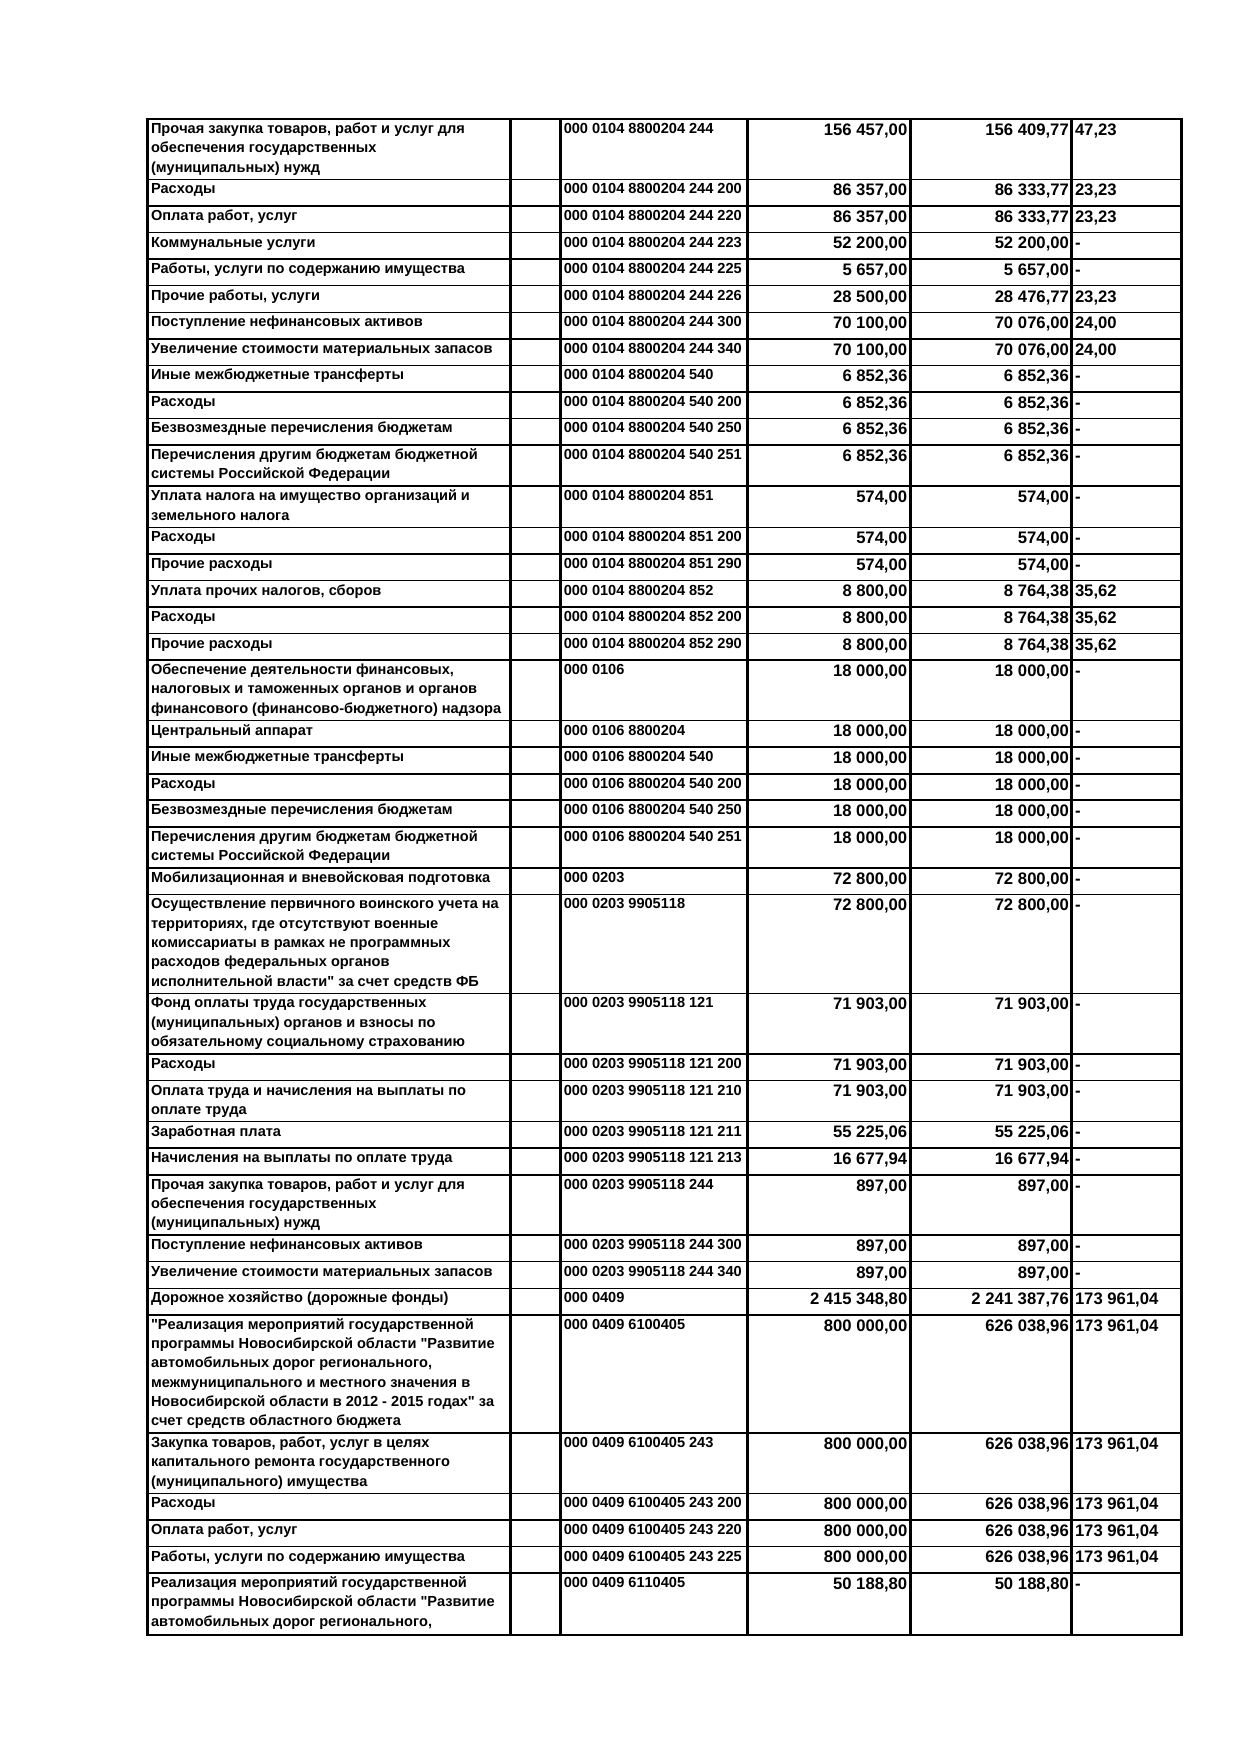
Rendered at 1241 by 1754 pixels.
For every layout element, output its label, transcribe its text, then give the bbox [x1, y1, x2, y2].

table_cell Иные межбюджетные трансферты [149, 748, 509, 773]
table_cell 18 000,00 [912, 801, 1070, 826]
table_cell 000 0106 8800204 540 251 [562, 828, 746, 867]
table_cell Коммунальные услуги [149, 233, 509, 258]
table_cell 000 0104 8800204 244 226 [562, 286, 746, 311]
table_cell Начисления на выплаты по оплате труда [149, 1149, 509, 1174]
table_cell [512, 1149, 559, 1174]
table_cell [512, 895, 559, 993]
table_cell 000 0104 8800204 244 220 [562, 207, 746, 232]
table_cell [512, 1262, 559, 1287]
table_cell 18 000,00 [749, 828, 909, 867]
table_cell [512, 393, 559, 418]
table_cell - [1073, 260, 1180, 285]
table_cell 18 000,00 [749, 721, 909, 746]
table_cell [512, 775, 559, 799]
table_cell 24,00 [1073, 313, 1180, 338]
table_cell 000 0104 8800204 540 250 [562, 419, 746, 444]
table_cell 000 0106 8800204 540 250 [562, 801, 746, 826]
table_cell [512, 994, 559, 1053]
table_cell - [1073, 1055, 1180, 1079]
table_cell 71 903,00 [749, 1081, 909, 1121]
table_cell Закупка товаров, работ, услуг в целях капитального ремонта государственного (муниципального) имущества [149, 1434, 509, 1493]
table_cell 000 0104 8800204 244 340 [562, 340, 746, 364]
table_cell [512, 207, 559, 232]
table_cell 897,00 [749, 1262, 909, 1287]
table_cell [512, 1434, 559, 1493]
table_cell 5 657,00 [749, 260, 909, 285]
table_cell 35,62 [1073, 608, 1180, 633]
table_cell 35,62 [1073, 634, 1180, 659]
table_cell Увеличение стоимости материальных запасов [149, 340, 509, 364]
table_cell Заработная плата [149, 1122, 509, 1147]
table_cell 55 225,06 [749, 1122, 909, 1147]
table_cell [512, 180, 559, 205]
table_cell 000 0104 8800204 851 [562, 487, 746, 526]
table_cell 000 0409 6100405 243 200 [562, 1494, 746, 1519]
table_cell 8 764,38 [912, 608, 1070, 633]
table_cell 2 415 348,80 [749, 1289, 909, 1314]
table_cell 626 038,96 [912, 1316, 1070, 1432]
table_cell Дорожное хозяйство (дорожные фонды) [149, 1289, 509, 1314]
table_cell Прочая закупка товаров, работ и услуг для обеспечения государственных (муниципальных) нужд [149, 1176, 509, 1234]
table_cell 000 0104 8800204 540 200 [562, 393, 746, 418]
table_cell - [1073, 528, 1180, 553]
table_cell 18 000,00 [912, 828, 1070, 867]
table_cell 000 0203 9905118 121 213 [562, 1149, 746, 1174]
table_cell 626 038,96 [912, 1521, 1070, 1546]
table_cell [512, 828, 559, 867]
table_cell 35,62 [1073, 581, 1180, 606]
table_cell 173 961,04 [1073, 1289, 1180, 1314]
table_cell Поступление нефинансовых активов [149, 313, 509, 338]
table_cell 000 0104 8800204 852 200 [562, 608, 746, 633]
table_cell Прочие расходы [149, 634, 509, 659]
table_cell 897,00 [912, 1262, 1070, 1287]
table_cell 6 852,36 [912, 446, 1070, 485]
table_cell 23,23 [1073, 207, 1180, 232]
table_cell [512, 1547, 559, 1572]
table_cell Оплата труда и начисления на выплаты по оплате труда [149, 1081, 509, 1121]
table_cell 173 961,04 [1073, 1434, 1180, 1493]
table_cell 18 000,00 [749, 748, 909, 773]
table_cell 86 357,00 [749, 180, 909, 205]
table_cell 000 0409 6100405 243 225 [562, 1547, 746, 1572]
table_cell 800 000,00 [749, 1494, 909, 1519]
table_cell 000 0203 9905118 121 [562, 994, 746, 1053]
table_cell 70 100,00 [749, 340, 909, 364]
table_cell 18 000,00 [912, 661, 1070, 720]
table_cell [512, 487, 559, 526]
table_cell 18 000,00 [912, 748, 1070, 773]
table_cell [512, 446, 559, 485]
table_cell 000 0409 6100405 243 220 [562, 1521, 746, 1546]
table_cell [512, 286, 559, 311]
table_cell - [1073, 721, 1180, 746]
table_cell 897,00 [749, 1236, 909, 1261]
table_cell Фонд оплаты труда государственных (муниципальных) органов и взносы по обязательному социальному страхованию [149, 994, 509, 1053]
table_cell 000 0106 8800204 [562, 721, 746, 746]
table_cell [512, 1574, 559, 1634]
table_cell 000 0104 8800204 244 [562, 120, 746, 178]
table_cell 000 0104 8800204 244 200 [562, 180, 746, 205]
table_cell - [1073, 869, 1180, 894]
table_cell Уплата налога на имущество организаций и земельного налога [149, 487, 509, 526]
table_cell 8 800,00 [749, 634, 909, 659]
table_cell 16 677,94 [749, 1149, 909, 1174]
table_cell Осуществление первичного воинского учета на территориях, где отсутствуют военные комиссариаты в рамках не программных расходов федеральных органов исполнительной власти" за счет средств ФБ [149, 895, 509, 993]
table_cell - [1073, 419, 1180, 444]
table_cell 000 0104 8800204 540 251 [562, 446, 746, 485]
table_cell 800 000,00 [749, 1434, 909, 1493]
table_cell 000 0203 9905118 244 340 [562, 1262, 746, 1287]
table_cell [512, 721, 559, 746]
table_cell [512, 120, 559, 178]
table_cell 6 852,36 [749, 366, 909, 391]
table_cell 47,23 [1073, 120, 1180, 178]
table_cell 2 241 387,76 [912, 1289, 1070, 1314]
table_cell 18 000,00 [749, 775, 909, 799]
table_cell 18 000,00 [912, 721, 1070, 746]
table_cell 000 0104 8800204 852 [562, 581, 746, 606]
table_cell - [1073, 487, 1180, 526]
table_cell - [1073, 366, 1180, 391]
table_cell 000 0104 8800204 851 290 [562, 555, 746, 579]
table_cell 626 038,96 [912, 1494, 1070, 1519]
table_cell 000 0104 8800204 244 300 [562, 313, 746, 338]
table_cell 18 000,00 [912, 775, 1070, 799]
table_cell [512, 1055, 559, 1079]
table_cell 800 000,00 [749, 1316, 909, 1432]
table_cell [512, 608, 559, 633]
table_cell 86 333,77 [912, 207, 1070, 232]
table_cell [512, 581, 559, 606]
table_cell Расходы [149, 393, 509, 418]
table_cell "Реализация мероприятий государственной программы Новосибирской области "Развитие автомобильных дорог регионального, межмуниципального и местного значения в Новосибирской области в 2012 - 2015 годах" за счет средств областного бюджета [149, 1316, 509, 1432]
table_cell Работы, услуги по содержанию имущества [149, 260, 509, 285]
table_cell [512, 1081, 559, 1121]
table_cell 000 0203 9905118 121 211 [562, 1122, 746, 1147]
table_cell 000 0203 9905118 121 200 [562, 1055, 746, 1079]
table_cell 70 076,00 [912, 313, 1070, 338]
table_cell [512, 1176, 559, 1234]
table_cell - [1073, 555, 1180, 579]
table_cell 800 000,00 [749, 1547, 909, 1572]
table_cell 71 903,00 [912, 1081, 1070, 1121]
table_cell Мобилизационная и вневойсковая подготовка [149, 869, 509, 894]
table_cell 8 764,38 [912, 581, 1070, 606]
table_cell [512, 801, 559, 826]
table_cell 000 0104 8800204 244 223 [562, 233, 746, 258]
table_cell 000 0104 8800204 852 290 [562, 634, 746, 659]
table_cell 574,00 [912, 487, 1070, 526]
table_cell [512, 748, 559, 773]
table_cell Центральный аппарат [149, 721, 509, 746]
table_cell [512, 1316, 559, 1432]
table_cell 000 0203 9905118 244 [562, 1176, 746, 1234]
table_cell 000 0106 8800204 540 200 [562, 775, 746, 799]
table_cell - [1073, 775, 1180, 799]
table_cell [512, 1122, 559, 1147]
table_cell Работы, услуги по содержанию имущества [149, 1547, 509, 1572]
table_cell 6 852,36 [749, 393, 909, 418]
table_cell - [1073, 748, 1180, 773]
table_cell 574,00 [749, 555, 909, 579]
table_cell 6 852,36 [749, 419, 909, 444]
table_cell 173 961,04 [1073, 1316, 1180, 1432]
table_cell - [1073, 1262, 1180, 1287]
table_cell [512, 1236, 559, 1261]
table_cell 000 0104 8800204 540 [562, 366, 746, 391]
table_cell Поступление нефинансовых активов [149, 1236, 509, 1261]
table_cell - [1073, 1176, 1180, 1234]
table_cell 6 852,36 [749, 446, 909, 485]
table_cell 6 852,36 [912, 393, 1070, 418]
table_cell Безвозмездные перечисления бюджетам [149, 801, 509, 826]
table_cell [512, 366, 559, 391]
table_cell 000 0203 9905118 244 300 [562, 1236, 746, 1261]
table_cell 156 409,77 [912, 120, 1070, 178]
table_cell - [1073, 801, 1180, 826]
table_cell 71 903,00 [912, 1055, 1070, 1079]
table_cell Перечисления другим бюджетам бюджетной системы Российской Федерации [149, 828, 509, 867]
table_cell [512, 340, 559, 364]
table_cell [512, 419, 559, 444]
table_cell 23,23 [1073, 286, 1180, 311]
table_cell [512, 1494, 559, 1519]
table_cell 6 852,36 [912, 366, 1070, 391]
table_cell 86 333,77 [912, 180, 1070, 205]
table_cell 24,00 [1073, 340, 1180, 364]
table_cell 156 457,00 [749, 120, 909, 178]
table_cell 000 0203 [562, 869, 746, 894]
table_cell 86 357,00 [749, 207, 909, 232]
table_cell 71 903,00 [912, 994, 1070, 1053]
table_cell 50 188,80 [749, 1574, 909, 1634]
table_cell Увеличение стоимости материальных запасов [149, 1262, 509, 1287]
table_cell 52 200,00 [912, 233, 1070, 258]
table_cell 000 0203 9905118 121 210 [562, 1081, 746, 1121]
table_cell 000 0409 [562, 1289, 746, 1314]
table_cell - [1073, 393, 1180, 418]
table_cell - [1073, 233, 1180, 258]
table_cell Уплата прочих налогов, сборов [149, 581, 509, 606]
table_cell 71 903,00 [749, 1055, 909, 1079]
table_cell - [1073, 446, 1180, 485]
table_cell - [1073, 1081, 1180, 1121]
table_cell - [1073, 895, 1180, 993]
table_cell [512, 1289, 559, 1314]
table_cell 8 800,00 [749, 608, 909, 633]
table_cell 897,00 [912, 1236, 1070, 1261]
table_cell 574,00 [749, 487, 909, 526]
table_cell Расходы [149, 528, 509, 553]
table_cell [512, 634, 559, 659]
table_cell Расходы [149, 608, 509, 633]
table_cell - [1073, 828, 1180, 867]
table_cell 28 476,77 [912, 286, 1070, 311]
table_cell 18 000,00 [749, 801, 909, 826]
table_cell 70 100,00 [749, 313, 909, 338]
table_cell 000 0104 8800204 851 200 [562, 528, 746, 553]
table_cell 000 0106 8800204 540 [562, 748, 746, 773]
table_cell 626 038,96 [912, 1547, 1070, 1572]
table_cell [512, 869, 559, 894]
table_cell 50 188,80 [912, 1574, 1070, 1634]
table_cell - [1073, 1574, 1180, 1634]
table_cell 72 800,00 [912, 869, 1070, 894]
table_cell Расходы [149, 1055, 509, 1079]
table_cell 72 800,00 [749, 895, 909, 993]
table_cell 55 225,06 [912, 1122, 1070, 1147]
table_cell 173 961,04 [1073, 1521, 1180, 1546]
table_cell - [1073, 994, 1180, 1053]
table_cell 173 961,04 [1073, 1547, 1180, 1572]
table_cell Расходы [149, 775, 509, 799]
table_cell Прочие работы, услуги [149, 286, 509, 311]
table_cell 8 800,00 [749, 581, 909, 606]
table_cell 800 000,00 [749, 1521, 909, 1546]
table_cell 5 657,00 [912, 260, 1070, 285]
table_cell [149, 1574, 509, 1634]
table_cell Безвозмездные перечисления бюджетам [149, 419, 509, 444]
table_cell [512, 1521, 559, 1546]
table_cell 18 000,00 [749, 661, 909, 720]
table_cell 000 0409 6100405 [562, 1316, 746, 1432]
table_cell 897,00 [749, 1176, 909, 1234]
table_cell 28 500,00 [749, 286, 909, 311]
table_cell Перечисления другим бюджетам бюджетной системы Российской Федерации [149, 446, 509, 485]
table_cell 173 961,04 [1073, 1494, 1180, 1519]
table_cell [512, 528, 559, 553]
table_cell Обеспечение деятельности финансовых, налоговых и таможенных органов и органов финансового (финансово-бюджетного) надзора [149, 661, 509, 720]
table_cell 000 0203 9905118 [562, 895, 746, 993]
table_cell Прочая закупка товаров, работ и услуг для обеспечения государственных (муниципальных) нужд [149, 120, 509, 178]
table_cell [512, 555, 559, 579]
table_cell 574,00 [749, 528, 909, 553]
table_cell - [1073, 1236, 1180, 1261]
table_cell 23,23 [1073, 180, 1180, 205]
table_cell 72 800,00 [912, 895, 1070, 993]
table_cell 000 0409 6110405 [562, 1574, 746, 1634]
table_cell 72 800,00 [749, 869, 909, 894]
table_cell Расходы [149, 180, 509, 205]
table_cell 000 0409 6100405 243 [562, 1434, 746, 1493]
table_cell 897,00 [912, 1176, 1070, 1234]
table_cell [512, 661, 559, 720]
table_cell 8 764,38 [912, 634, 1070, 659]
table_cell 16 677,94 [912, 1149, 1070, 1174]
table_cell 000 0106 [562, 661, 746, 720]
table_cell Расходы [149, 1494, 509, 1519]
table_cell [512, 260, 559, 285]
table_cell Прочие расходы [149, 555, 509, 579]
table_cell 574,00 [912, 528, 1070, 553]
table_cell 6 852,36 [912, 419, 1070, 444]
table_cell 626 038,96 [912, 1434, 1070, 1493]
table_cell 52 200,00 [749, 233, 909, 258]
table_cell - [1073, 1122, 1180, 1147]
table_cell 71 903,00 [749, 994, 909, 1053]
table_cell [512, 233, 559, 258]
table_cell Иные межбюджетные трансферты [149, 366, 509, 391]
table_cell 574,00 [912, 555, 1070, 579]
table_cell - [1073, 1149, 1180, 1174]
table_cell - [1073, 661, 1180, 720]
table_cell 000 0104 8800204 244 225 [562, 260, 746, 285]
table_cell 70 076,00 [912, 340, 1070, 364]
table_cell Оплата работ, услуг [149, 1521, 509, 1546]
table_cell [512, 313, 559, 338]
table_cell Оплата работ, услуг [149, 207, 509, 232]
